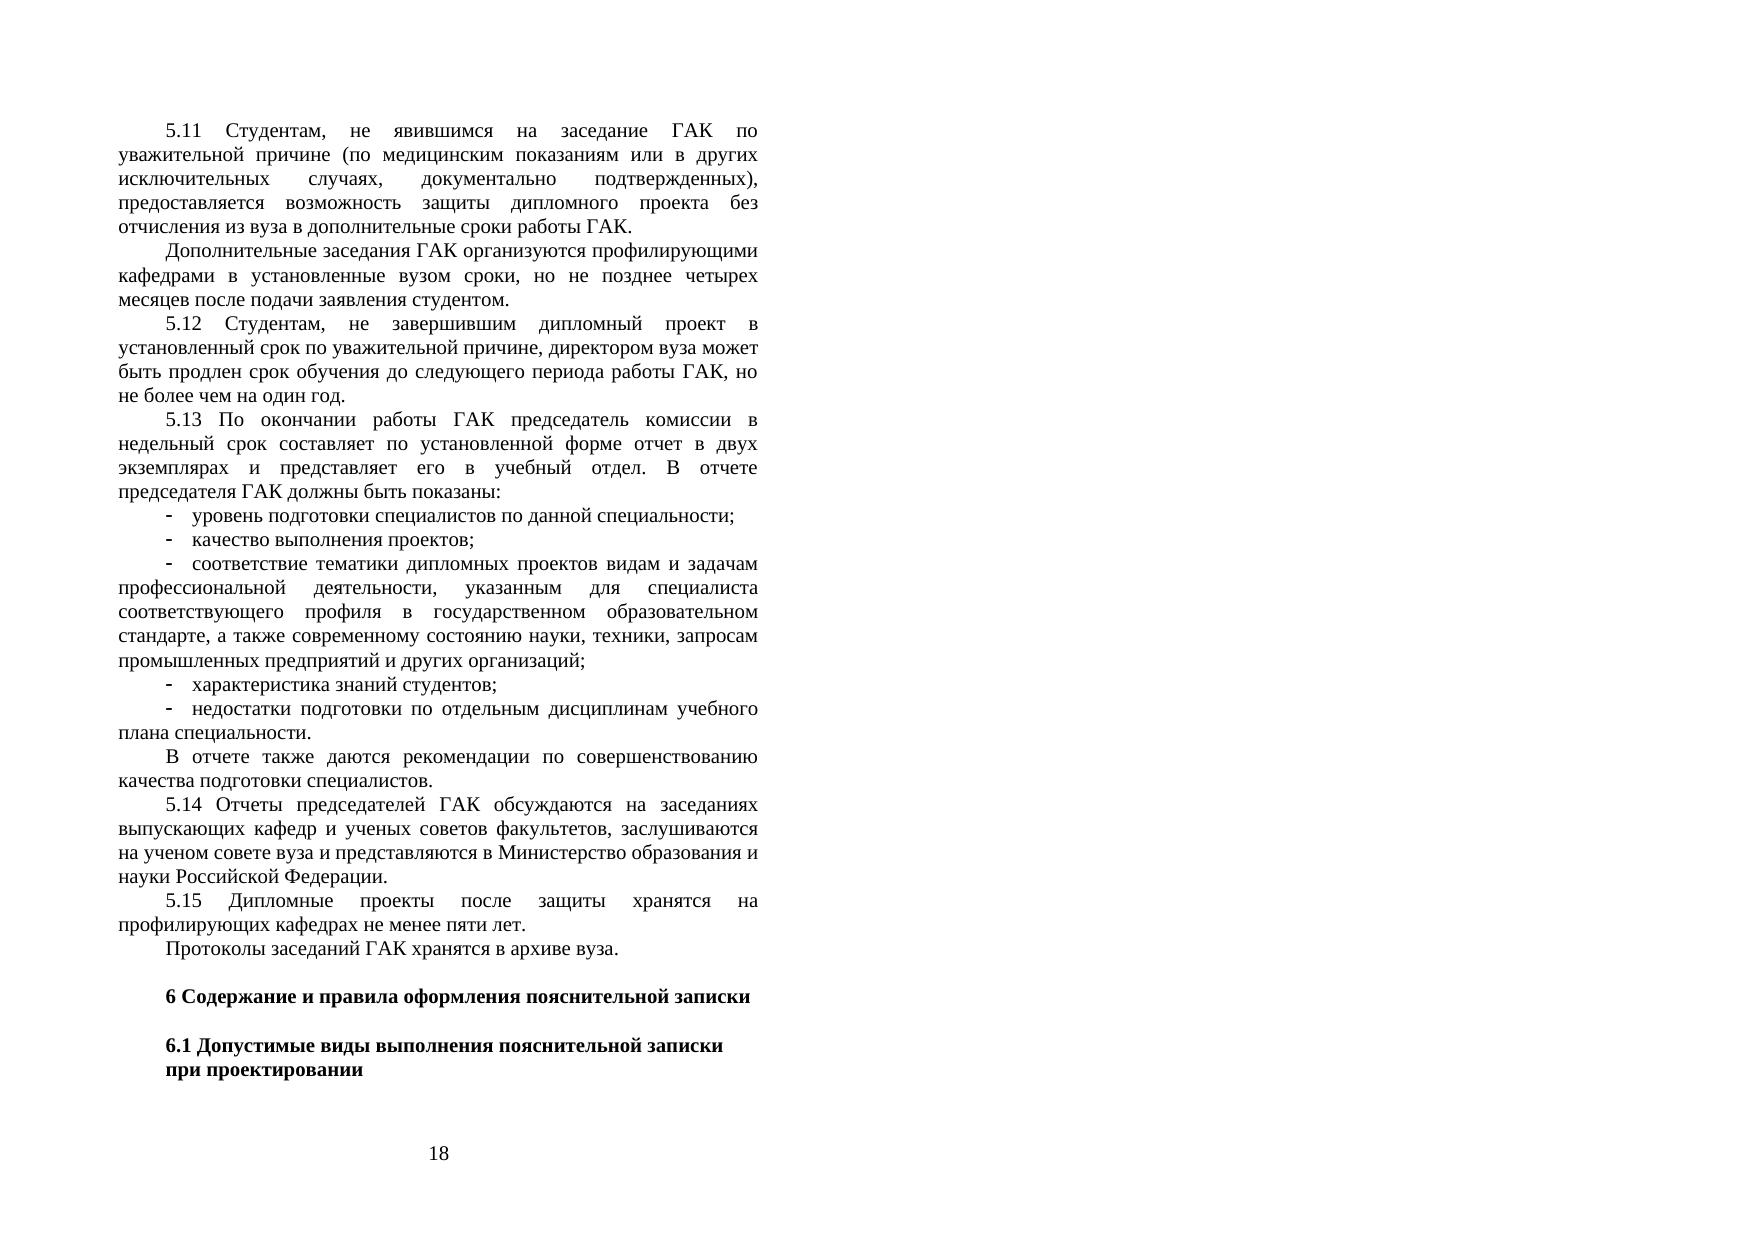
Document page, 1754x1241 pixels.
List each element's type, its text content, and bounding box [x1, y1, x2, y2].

text Дополнительные заседания ГАК организуются профилирующими кафедрами в установленные вузом сроки, но не позднее четырех месяцев после подачи заявления студентом. [118, 238, 759, 311]
subtitle 6.1 Допустимые виды выполнения пояснительной записки при проектировании [165, 1032, 759, 1081]
text В отчете также даются рекомендации по совершенствованию качества подготовки специалистов. [118, 744, 759, 792]
text Протоколы заседаний ГАК хранятся в архиве вуза. [118, 936, 759, 960]
text уровень подготовки специалистов по данной специальности; [118, 503, 759, 527]
subtitle 6 Содержание и правила оформления пояснительной записки [118, 984, 759, 1008]
text соответствие тематики дипломных проектов видам и задачам профессиональной деятельности, указанным для специалиста соответствующего профиля в государственном образовательном стандарте, а также современному состоянию науки, техники, запросам промышленных предприятий и других организаций; [118, 551, 759, 672]
text 5.15 Дипломные проекты после защиты хранятся на профилирующих кафедрах не менее пяти лет. [118, 888, 759, 936]
text недостатки подготовки по отдельным дисциплинам учебного плана специальности. [118, 696, 759, 744]
text 5.13 По окончании работы ГАК председатель комиссии в недельный срок составляет по установленной форме отчет в двух экземплярах и представляет его в учебный отдел. В отчете председателя ГАК должны быть показаны: [118, 407, 759, 503]
text 5.11 Студентам, не явившимся на заседание ГАК по уважительной причине (по медицинским показаниям или в других исключительных случаях, документально подтвержденных), предоставляется возможность защиты дипломного проекта без отчисления из вуза в дополнительные сроки работы ГАК. [118, 118, 759, 238]
text 5.14 Отчеты председателей ГАК обсуждаются на заседаниях выпускающих кафедр и ученых советов факультетов, заслушиваются на ученом совете вуза и представляются в Министерство образования и науки Российской Федерации. [118, 792, 759, 888]
text 5.12 Студентам, не завершившим дипломный проект в установленный срок по уважительной причине, директором вуза может быть продлен срок обучения до следующего периода работы ГАК, но не более чем на один год. [118, 311, 759, 407]
text характеристика знаний студентов; [118, 672, 759, 696]
text качество выполнения проектов; [118, 527, 759, 551]
